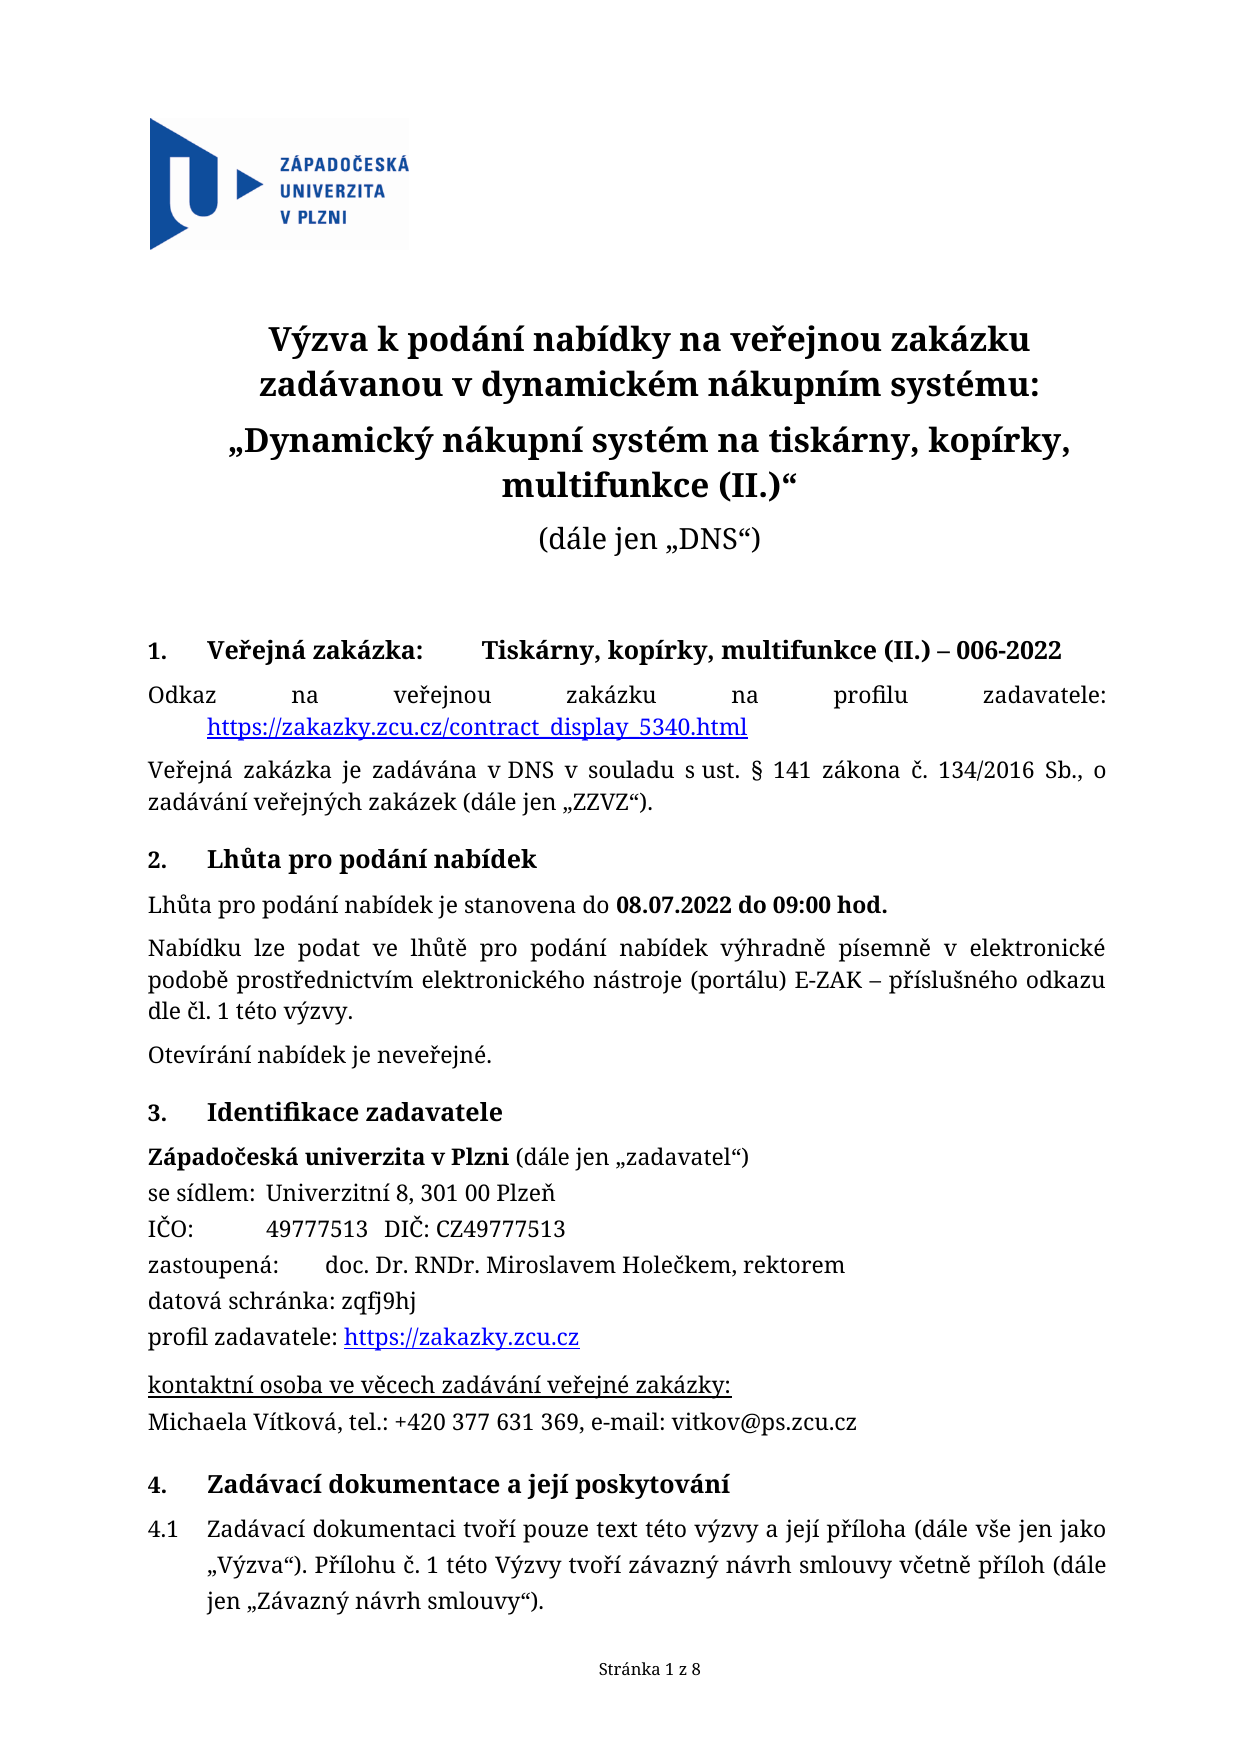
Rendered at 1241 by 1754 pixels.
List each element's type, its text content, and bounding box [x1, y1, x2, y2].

text (dále jen „DNS“) [192, 518, 1107, 558]
text Otevírání nabídek je neveřejné. [148, 1038, 1107, 1070]
text „Dynamický nákupní systém na tiskárny, kopírky, multifunkce (II.)“ [192, 417, 1107, 508]
text Odkaz na veřejnou zakázku na profilu zadavatele: https://zakazky.zcu.cz/contract_display_5340.html [148, 679, 1107, 742]
text Výzva k podání nabídky na veřejnou zakázku zadávanou v dynamickém nákupním systému: [192, 316, 1107, 406]
text IČO: 49777513 DIČ: CZ49777513 [148, 1213, 1107, 1244]
text Nabídku lze podat ve lhůtě pro podání nabídek výhradně písemně v elektronické podobě prostřednictvím elektronického nástroje (portálu) E-ZAK – příslušného odkazu dle čl. 1 této výzvy. [148, 932, 1107, 1026]
picture [150, 118, 409, 250]
text kontaktní osoba ve věcech zadávání veřejné zakázky: [148, 1369, 1107, 1401]
text Veřejná zakázka je zadávána v DNS v souladu s ust. § 141 zákona č. 134/2016 Sb., o zadávání veřejných zakázek (dále jen „ZZVZ“). [148, 754, 1107, 817]
text se sídlem: Univerzitní 8, 301 00 Plzeň [148, 1177, 1107, 1208]
subtitle Veřejná zakázka: Tiskárny, kopírky, multifunkce (II.) – 006-2022 [148, 633, 1107, 667]
text profil zadavatele: https://zakazky.zcu.cz [148, 1321, 1107, 1352]
text Lhůta pro podání nabídek je stanovena do 08.07.2022 do 09:00 hod. [148, 888, 1107, 920]
text datová schránka: zqfj9hj [148, 1285, 1107, 1316]
text zastoupená: doc. Dr. RNDr. Miroslavem Holečkem, rektorem [148, 1249, 1107, 1280]
text Západočeská univerzita v Plzni (dále jen „zadavatel“) [148, 1141, 1107, 1173]
subtitle Identifikace zadavatele [148, 1095, 1107, 1129]
subtitle Lhůta pro podání nabídek [148, 842, 1107, 876]
subtitle Zadávací dokumentace a její poskytování [148, 1466, 1107, 1500]
text Michaela Vítková, tel.: +420 377 631 369, e-mail: vitkov@ps.zcu.cz [148, 1405, 1107, 1437]
list Zadávací dokumentaci tvoří pouze text této výzvy a její příloha (dále vše jen jako „Výzva“). Přílohu č. 1 této Výzvy tvoří závazný návrh smlouvy včetně příloh (dále jen „Závazný návrh smlouvy“). [148, 1513, 1107, 1616]
